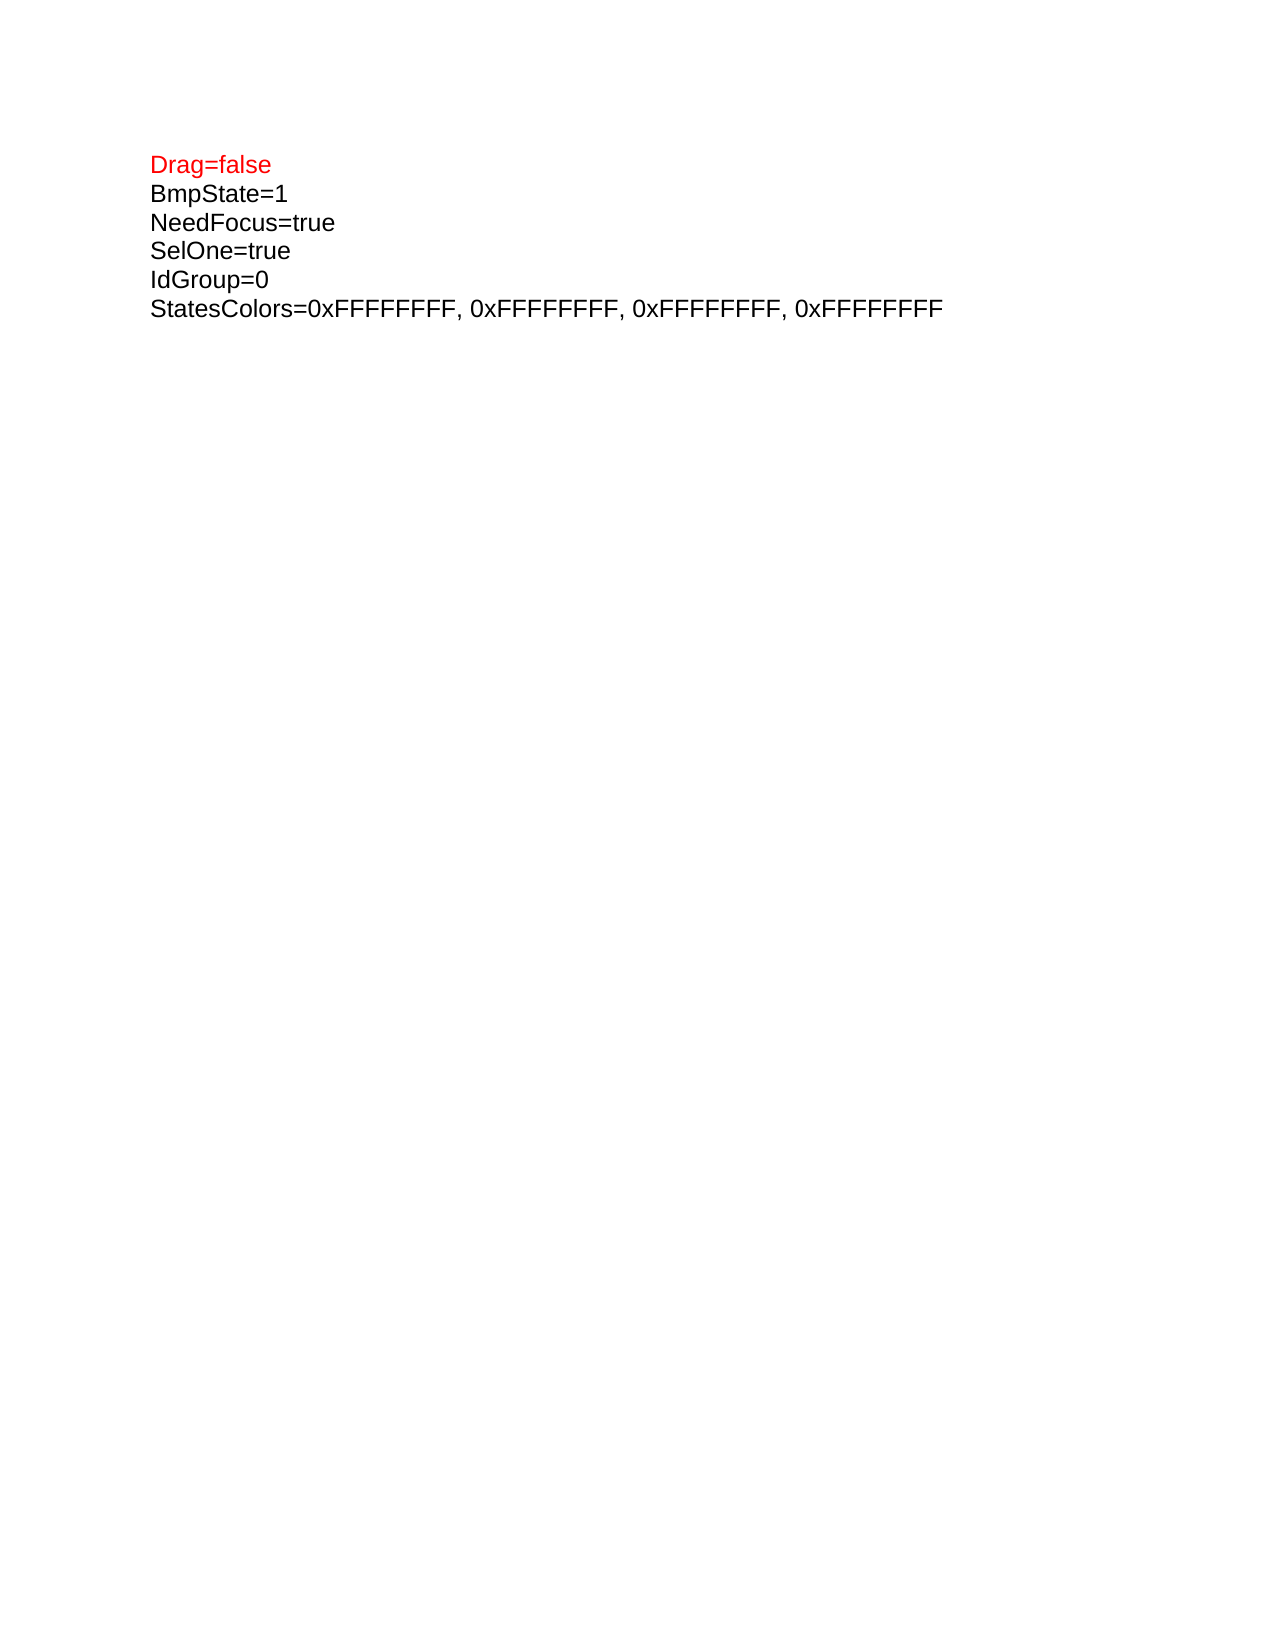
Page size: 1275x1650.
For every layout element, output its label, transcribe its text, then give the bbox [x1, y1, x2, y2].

text SelOne=true [150, 236, 1125, 265]
text BmpState=1 [150, 179, 1125, 207]
text IdGroup=0 [150, 265, 1125, 294]
text NeedFocus=true [150, 207, 1125, 236]
text StatesColors=0xFFFFFFFF, 0xFFFFFFFF, 0xFFFFFFFF, 0xFFFFFFFF [150, 294, 1125, 322]
text Drag=false [150, 150, 1125, 179]
